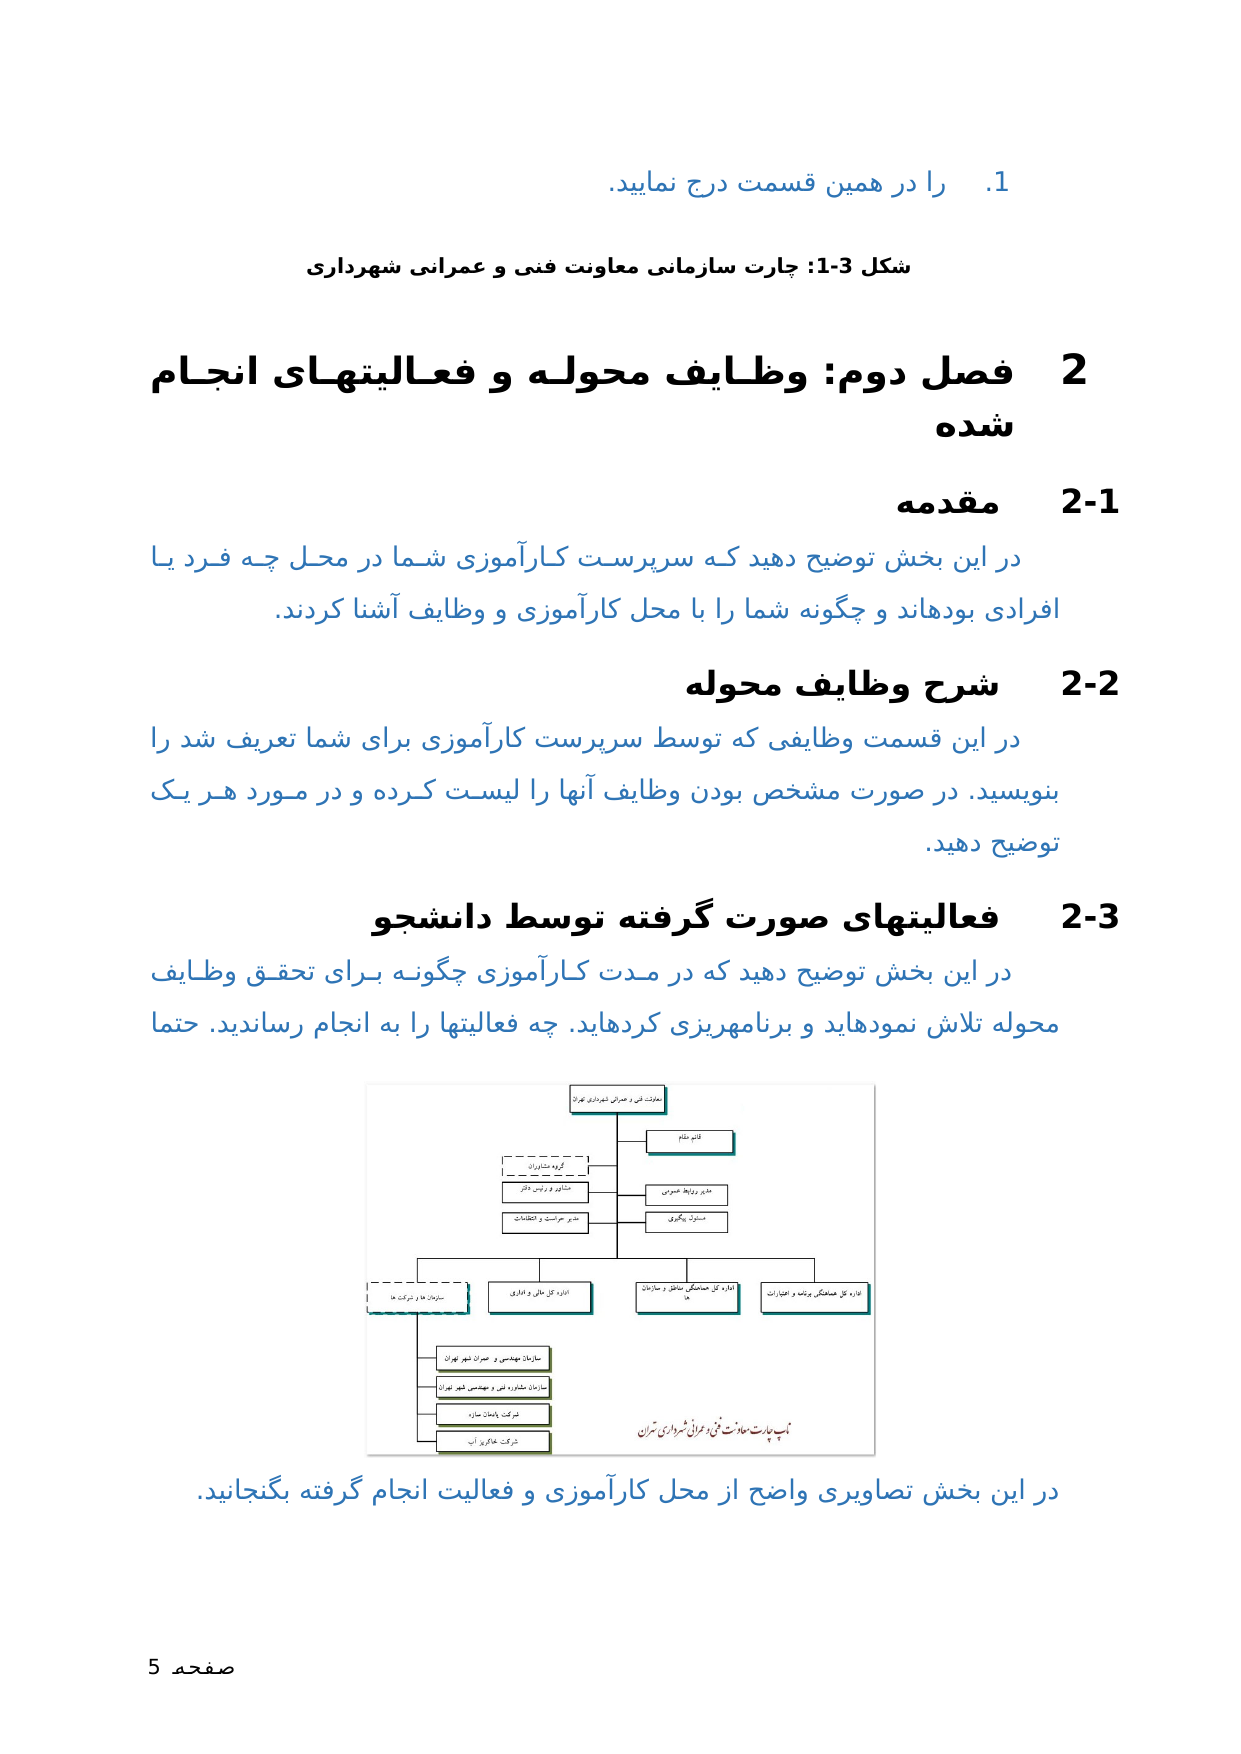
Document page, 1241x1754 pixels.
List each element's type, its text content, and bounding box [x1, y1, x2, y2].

text شکل ‏3-1: چارت سازمانی معاونت فنی و عمرانی شهرداری [150, 254, 1060, 278]
subtitle فصل دوم: وظایف محوله و فعالیتهای انجام شده [150, 343, 1060, 447]
subtitle فعالیتهای صورت گرفته توسط دانشجو [150, 887, 1060, 939]
subtitle مقدمه [150, 472, 1060, 524]
subtitle شرح وظایف محوله [150, 653, 1060, 706]
picture [363, 1081, 877, 1458]
